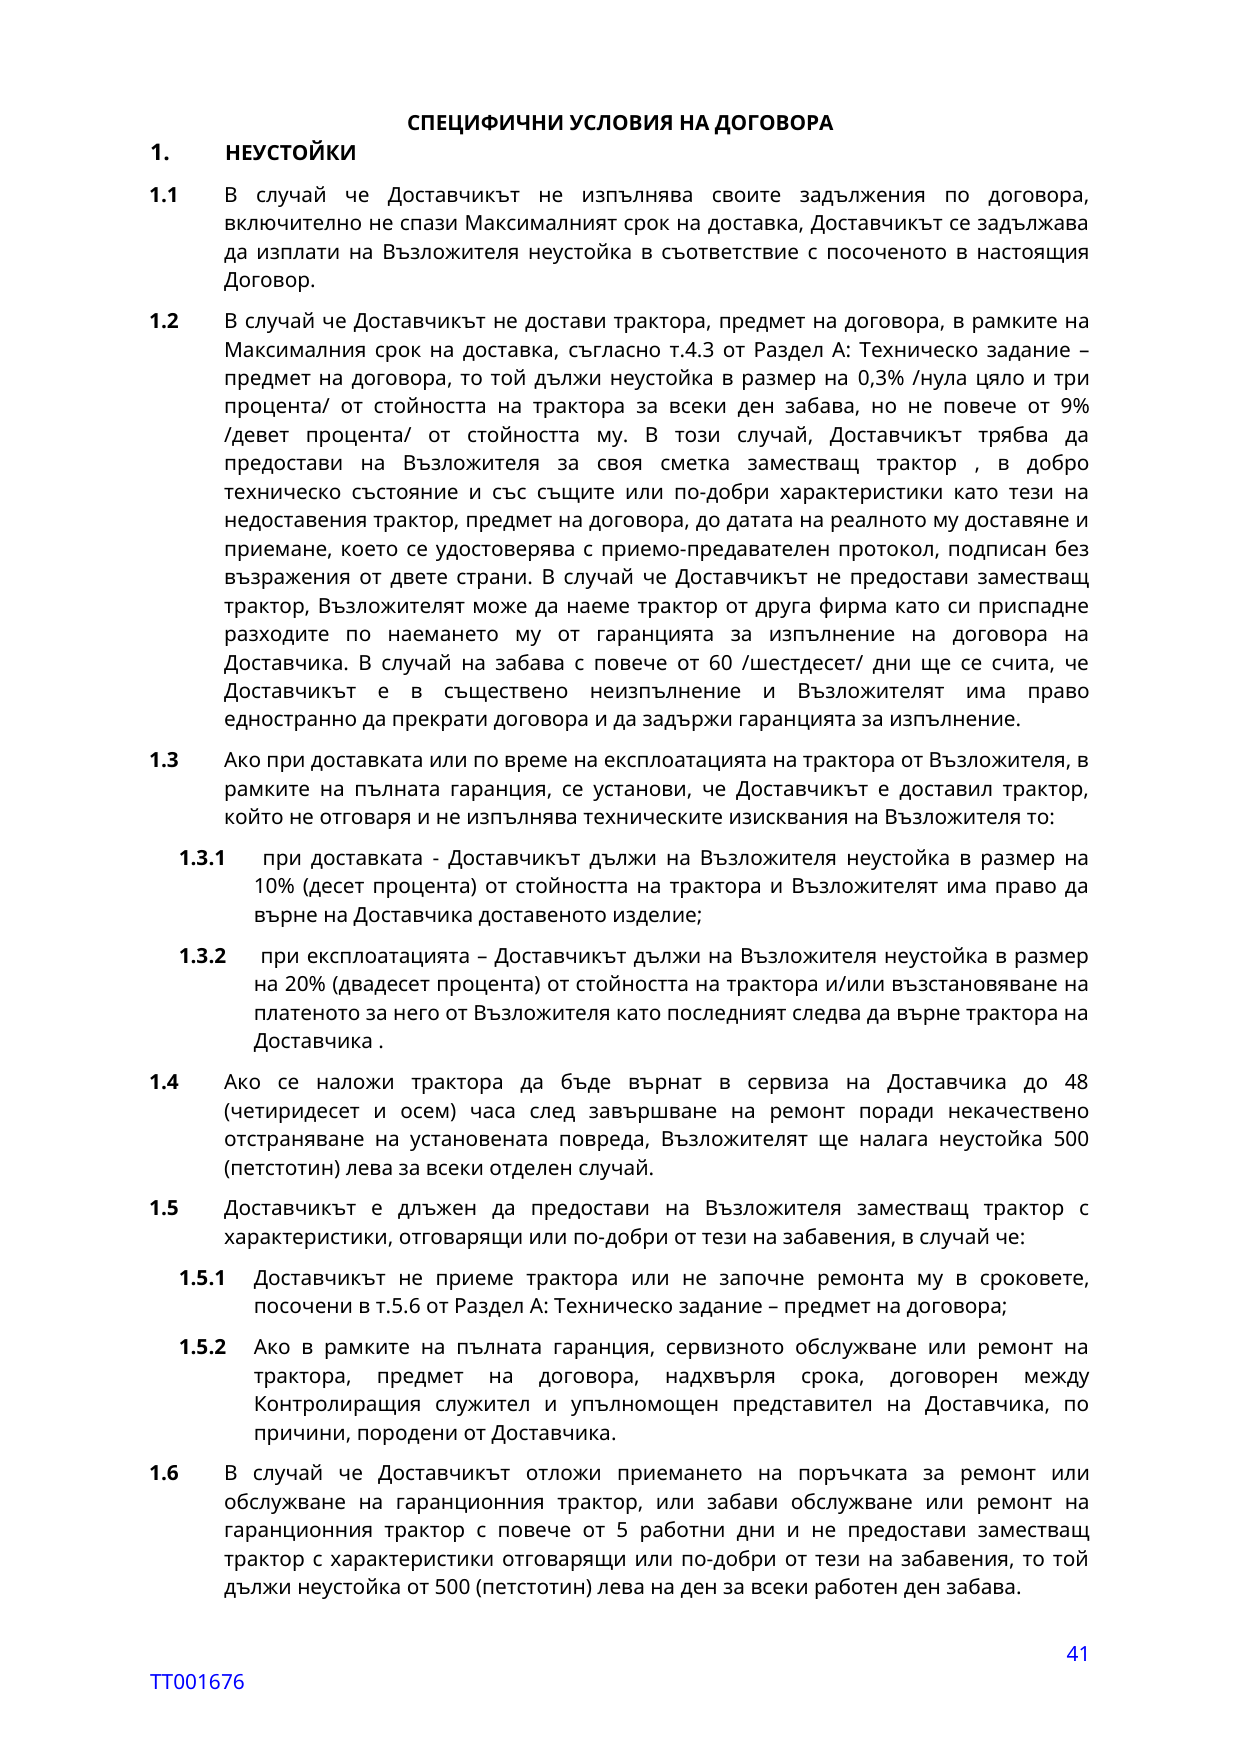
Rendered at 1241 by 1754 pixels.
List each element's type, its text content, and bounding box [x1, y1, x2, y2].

text СПЕЦИФИЧНИ УСЛОВИЯ НА ДОГОВОРА [150, 108, 1090, 136]
list В случай че Доставчикът не изпълнява своите задължения по договора, включително не спази Максималният срок на доставка, Доставчикът се задължава да изплати на Възложителя неустойка в съответствие с посоченото в настоящия Договор. [149, 180, 1090, 294]
list при доставката - Доставчикът дължи на Възложителя неустойка в размер на 10% (десет процента) от стойността на трактора и Възложителят има право да върне на Доставчика доставеното изделие; [178, 843, 1090, 928]
list Доставчикът е длъжен да предостави на Възложителя заместващ трактор с характеристики, отговарящи или по-добри от тези на забавения, в случай че: [149, 1193, 1090, 1250]
list В случай че Доставчикът отложи приемането на поръчката за ремонт или обслужване на гаранционния трактор, или забави обслужване или ремонт на гаранционния трактор с повече от 5 работни дни и не предостави заместващ трактор с характеристики отговарящи или по-добри от тези на забавения, то той дължи неустойка от 500 (петстотин) лева на ден за всеки работен ден забава. [149, 1458, 1090, 1601]
list В случай че Доставчикът не достави трактора, предмет на договора, в рамките на Максималния срок на доставка, съгласно т.4.3 от Раздел А: Техническо задание – предмет на договора, то той дължи неустойка в размер на 0,3% /нула цяло и три процента/ от стойността на трактора за всеки ден забава, но не повече от 9% /девет процента/ от стойността му. В този случай, Доставчикът трябва да предостави на Възложителя за своя сметка заместващ трактор , в добро техническо състояние и със същите или по-добри характеристики като тези на недоставения трактор, предмет на договора, до датата на реалното му доставяне и приемане, което се удостоверява с приемо-предавателен протокол, подписан без възражения от двете страни. В случай че Доставчикът не предостави заместващ трактор, Възложителят може да наеме трактор от друга фирма като си приспадне разходите по наемането му от гаранцията за изпълнение на договора на Доставчика. В случай на забава с повече от 60 /шестдесет/ дни ще се счита, че Доставчикът е в съществено неизпълнение и Възложителят има право едностранно да прекрати договора и да задържи гаранцията за изпълнение. [149, 306, 1090, 733]
list Ако при доставката или по време на експлоатацията на трактора от Възложителя, в рамките на пълната гаранция, се установи, че Доставчикът е доставил трактор, който не отговаря и не изпълнява техническите изисквания на Възложителя то: [149, 745, 1090, 831]
list при експлоатацията – Доставчикът дължи на Възложителя неустойка в размер на 20% (двадесет процента) от стойността на трактора и/или възстановяване на платеното за него от Възложителя като последният следва да върне трактора на Доставчика . [178, 941, 1090, 1055]
list Ако се наложи трактора да бъде върнат в сервиза на Доставчика до 48 (четиридесет и осем) часа след завършване на ремонт поради некачествено отстраняване на установената повреда, Възложителят ще налага неустойка 500 (петстотин) лева за всеки отделен случай. [149, 1067, 1090, 1181]
list Доставчикът не приеме трактора или не започне ремонта му в сроковете, посочени в т.5.6 от Раздел А: Техническо задание – предмет на договора; [178, 1263, 1090, 1320]
list Ако в рамките на пълната гаранция, сервизното обслужване или ремонт на трактора, предмет на договора, надхвърля срока, договорен между Контролиращия служител и упълномощен представител на Доставчика, по причини, породени от Доставчика. [178, 1332, 1090, 1446]
list НЕУСТОЙКИ [150, 136, 1090, 168]
